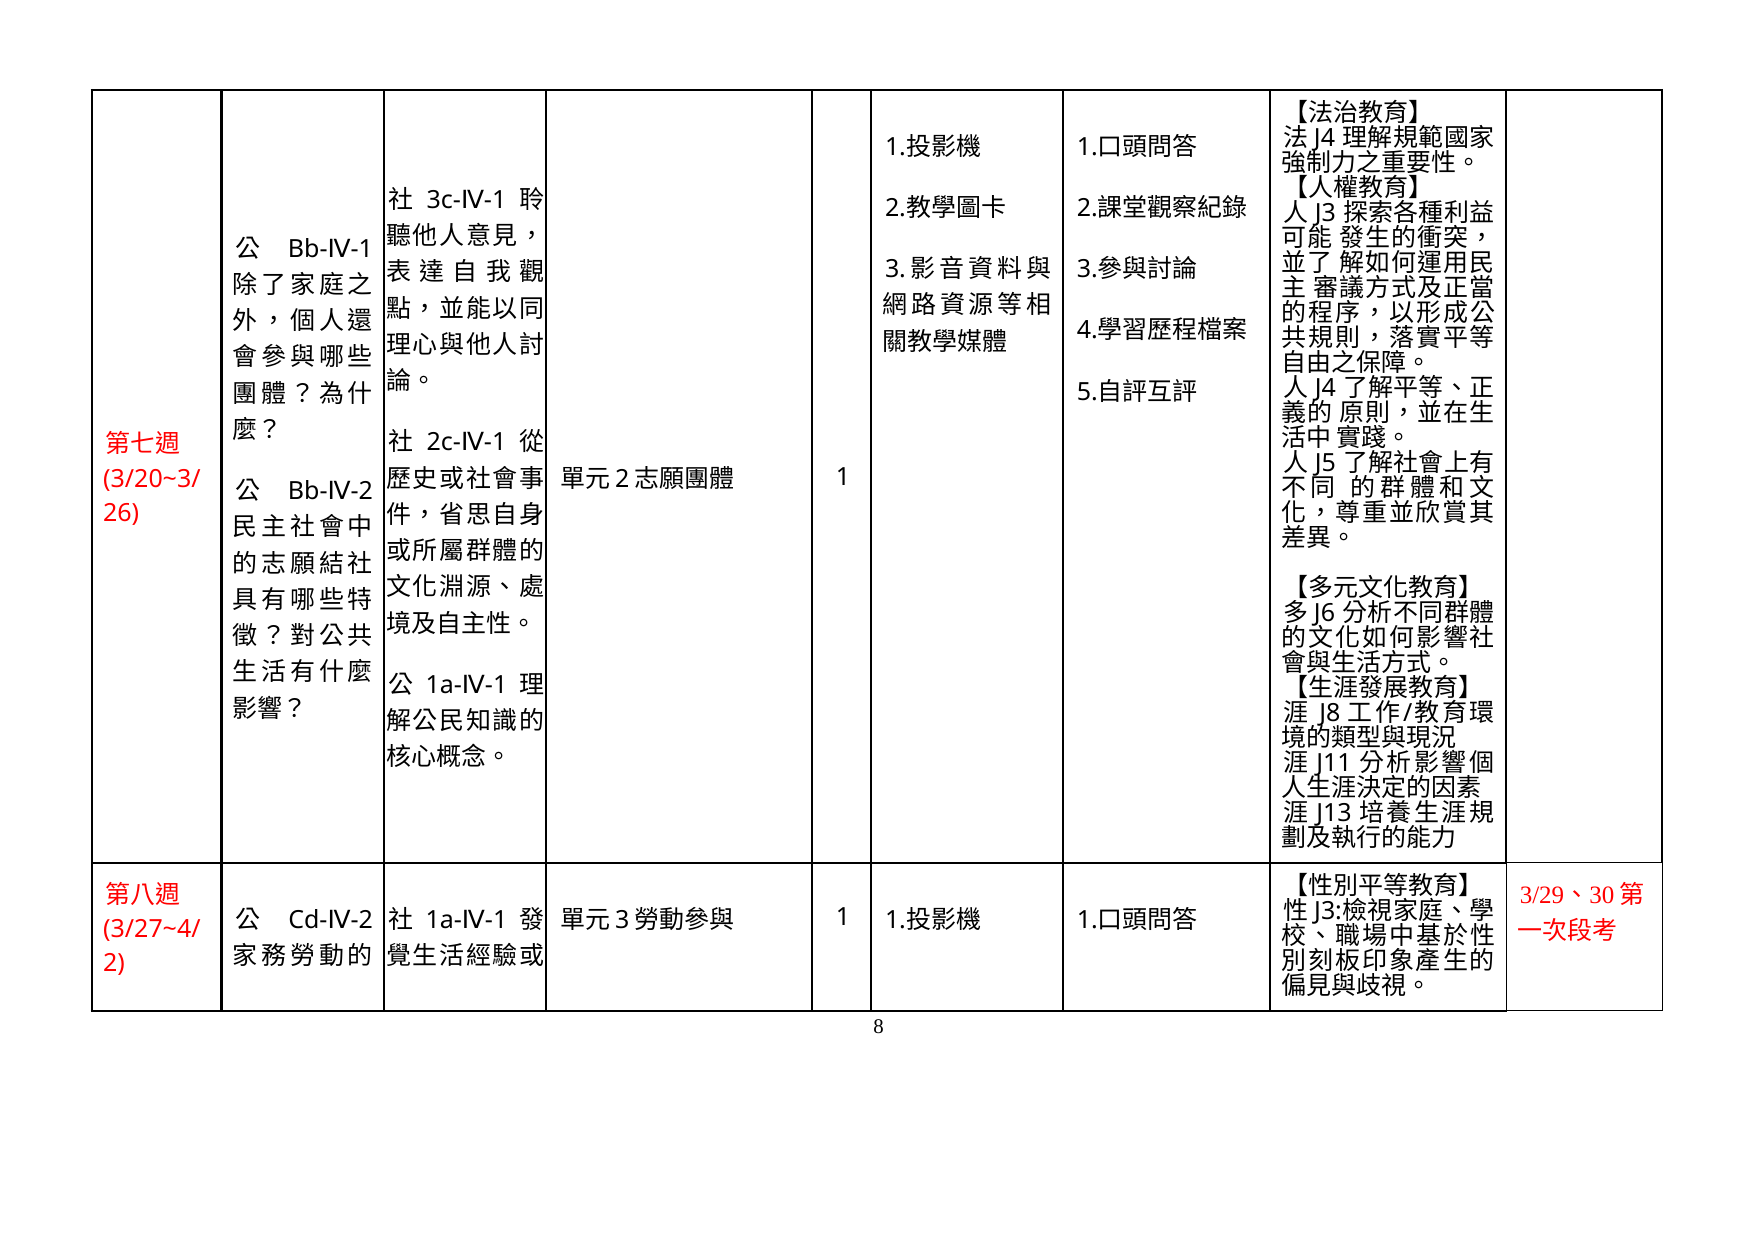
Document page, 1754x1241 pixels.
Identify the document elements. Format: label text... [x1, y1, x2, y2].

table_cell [385, 864, 545, 1009]
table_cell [872, 91, 1062, 862]
table_cell 第八週(3/27~4/2) [93, 864, 220, 1009]
table_cell 單元2志願團體 [547, 91, 811, 862]
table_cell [1271, 91, 1505, 862]
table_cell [872, 864, 1062, 1009]
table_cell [1064, 864, 1269, 1009]
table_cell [385, 91, 545, 862]
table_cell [223, 864, 383, 1009]
table_cell 3/29、30第一次段考 [1507, 863, 1662, 1009]
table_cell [1271, 864, 1506, 1009]
table_cell 1 [813, 864, 870, 1009]
table_cell 單元3勞動參與 [547, 864, 811, 1009]
table_cell 第七週(3/20~3/26) [93, 91, 220, 862]
table_cell [1507, 91, 1661, 862]
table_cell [1064, 91, 1269, 862]
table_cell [223, 91, 383, 862]
table_cell 1 [813, 91, 870, 862]
